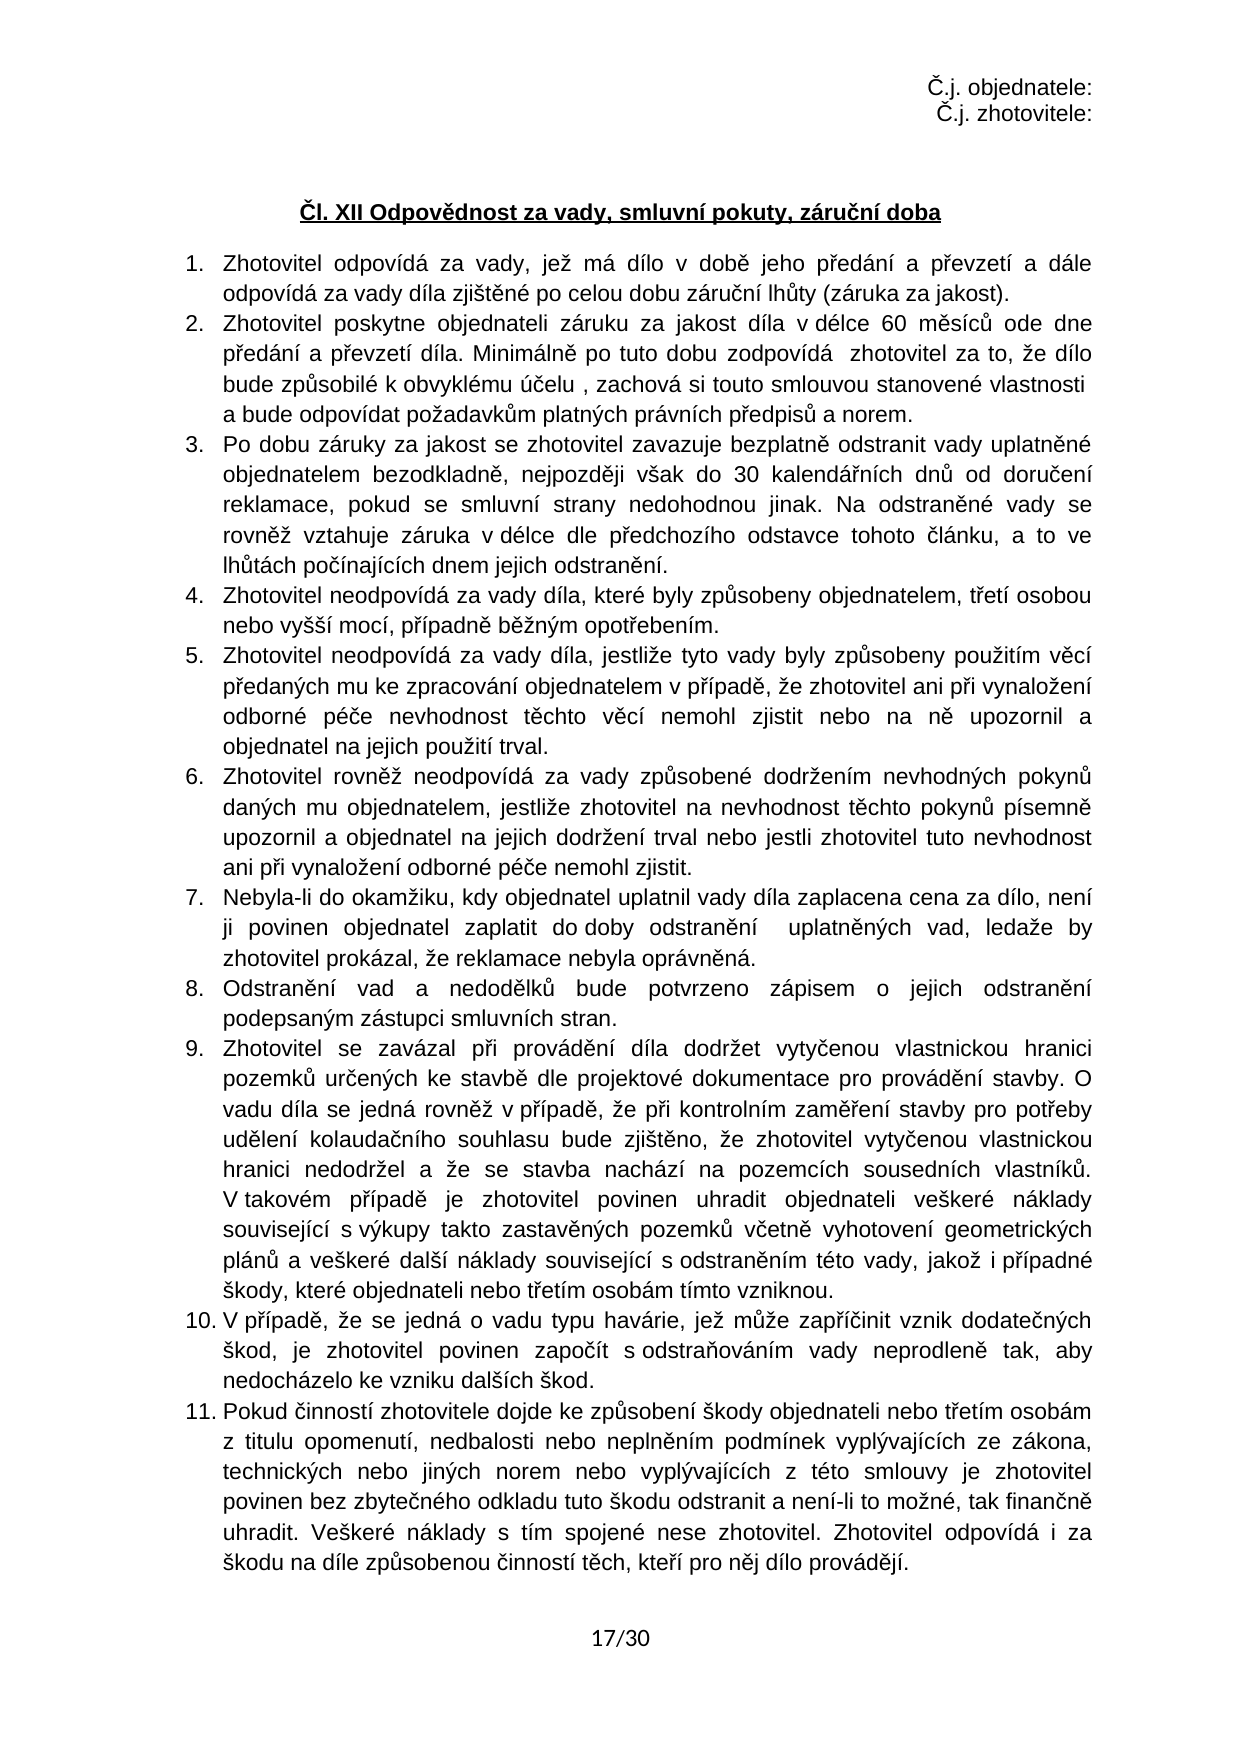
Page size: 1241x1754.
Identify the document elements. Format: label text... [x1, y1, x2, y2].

list Zhotovitel rovněž neodpovídá za vady způsobené dodržením nevhodných pokynů daných mu objednatelem, jestliže zhotovitel na nevhodnost těchto pokynů písemně upozornil a objednatel na jejich dodržení trval nebo jestli zhotovitel tuto nevhodnost ani při vynaložení odborné péče nemohl zjistit. [185, 763, 1093, 880]
list Po dobu záruky za jakost se zhotovitel zavazuje bezplatně odstranit vady uplatněné objednatelem bezodkladně, nejpozději však do 30 kalendářních dnů od doručení reklamace, pokud se smluvní strany nedohodnou jinak. Na odstraněné vady se rovněž vztahuje záruka v délce dle předchozího odstavce tohoto článku, a to ve lhůtách počínajících dnem jejich odstranění. [185, 431, 1093, 578]
list Zhotovitel neodpovídá za vady díla, jestliže tyto vady byly způsobeny použitím věcí předaných mu ke zpracování objednatelem v případě, že zhotovitel ani při vynaložení odborné péče nevhodnost těchto věcí nemohl zjistit nebo na ně upozornil a objednatel na jejich použití trval. [185, 642, 1093, 759]
list Zhotovitel poskytne objednateli záruku za jakost díla v délce 60 měsíců ode dne předání a převzetí díla. Minimálně po tuto dobu zodpovídá zhotovitel za to, že dílo bude způsobilé k obvyklému účelu , zachová si touto smlouvou stanovené vlastnosti a bude odpovídat požadavkům platných právních předpisů a norem. [185, 310, 1093, 427]
list Odstranění vad a nedodělků bude potvrzeno zápisem o jejich odstranění podepsaným zástupci smluvních stran. [185, 975, 1093, 1031]
list Zhotovitel odpovídá za vady, jež má dílo v době jeho předání a převzetí a dále odpovídá za vady díla zjištěné po celou dobu záruční lhůty (záruka za jakost). [185, 250, 1093, 306]
list V případě, že se jedná o vadu typu havárie, jež může zapříčinit vznik dodatečných škod, je zhotovitel povinen započít s odstraňováním vady neprodleně tak, aby nedocházelo ke vzniku dalších škod. [185, 1307, 1093, 1394]
text Čl. XII Odpovědnost za vady, smluvní pokuty, záruční doba [148, 199, 1093, 225]
list Zhotovitel neodpovídá za vady díla, které byly způsobeny objednatelem, třetí osobou nebo vyšší mocí, případně běžným opotřebením. [185, 582, 1093, 638]
list Pokud činností zhotovitele dojde ke způsobení škody objednateli nebo třetím osobám z titulu opomenutí, nedbalosti nebo neplněním podmínek vyplývajících ze zákona, technických nebo jiných norem nebo vyplývajících z této smlouvy je zhotovitel povinen bez zbytečného odkladu tuto škodu odstranit a není-li to možné, tak finančně uhradit. Veškeré náklady s tím spojené nese zhotovitel. Zhotovitel odpovídá i za škodu na díle způsobenou činností těch, kteří pro něj dílo provádějí. [185, 1398, 1093, 1575]
list Zhotovitel se zavázal při provádění díla dodržet vytyčenou vlastnickou hranici pozemků určených ke stavbě dle projektové dokumentace pro provádění stavby. O vadu díla se jedná rovněž v případě, že při kontrolním zaměření stavby pro potřeby udělení kolaudačního souhlasu bude zjištěno, že zhotovitel vytyčenou vlastnickou hranici nedodržel a že se stavba nachází na pozemcích sousedních vlastníků. V takovém případě je zhotovitel povinen uhradit objednateli veškeré náklady související s výkupy takto zastavěných pozemků včetně vyhotovení geometrických plánů a veškeré další náklady související s odstraněním této vady, jakož i případné škody, které objednateli nebo třetím osobám tímto vzniknou. [185, 1035, 1093, 1303]
list Nebyla-li do okamžiku, kdy objednatel uplatnil vady díla zaplacena cena za dílo, není ji povinen objednatel zaplatit do doby odstranění uplatněných vad, ledaže by zhotovitel prokázal, že reklamace nebyla oprávněná. [185, 884, 1093, 971]
